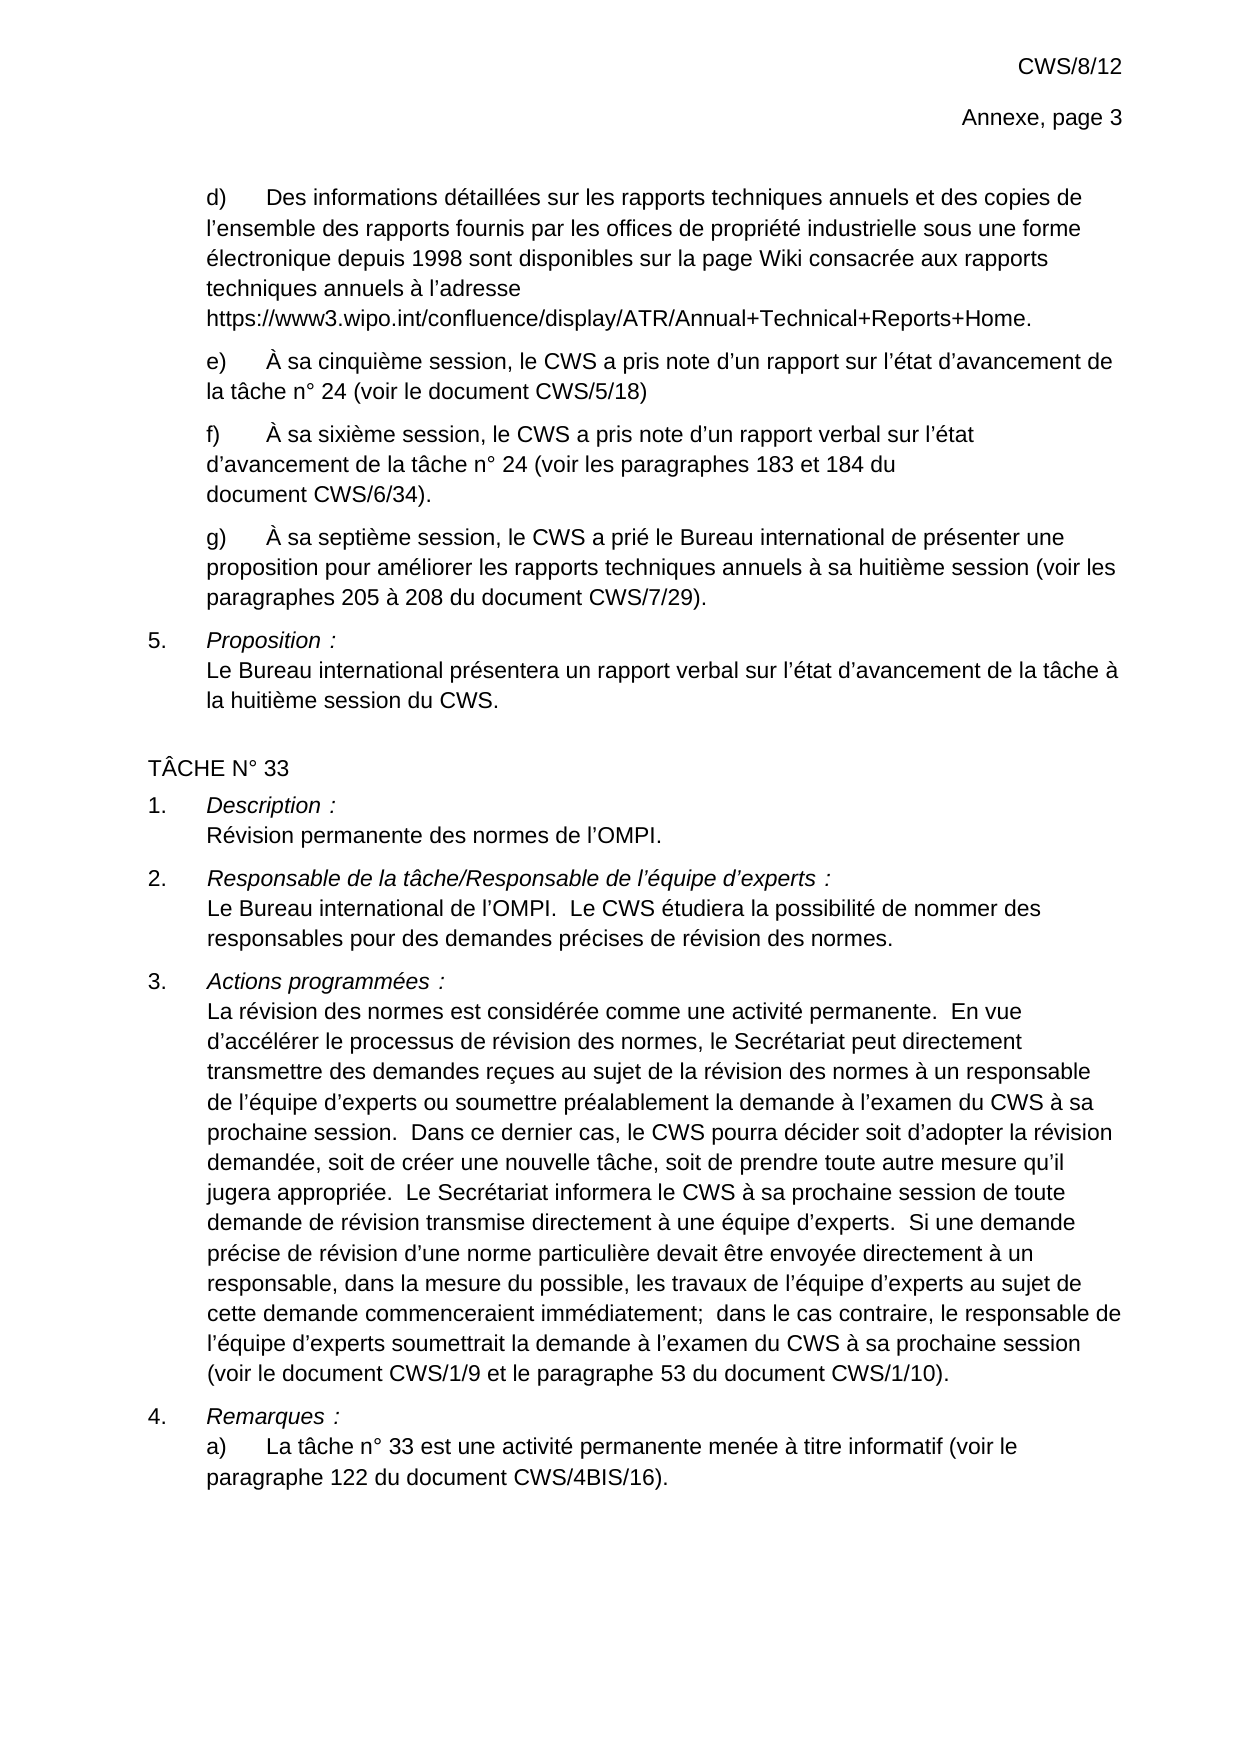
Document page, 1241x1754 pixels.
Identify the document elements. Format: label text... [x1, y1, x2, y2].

text 4. Remarques : a) La tâche n° 33 est une activité permanente menée à titre informatif (voir le paragraphe 122 du document CWS/4BIS/16). [148, 1403, 1122, 1490]
text g) À sa septième session, le CWS a prié le Bureau international de présenter une proposition pour améliorer les rapports techniques annuels à sa huitième session (voir les paragraphes 205 à 208 du document CWS/7/29). [148, 524, 1122, 611]
text f) À sa sixième session, le CWS a pris note d’un rapport verbal sur l’état d’avancement de la tâche n° 24 (voir les paragraphes 183 et 184 du document CWS/6/34). [148, 421, 1122, 508]
text e) À sa cinquième session, le CWS a pris note d’un rapport sur l’état d’avancement de la tâche n° 24 (voir le document CWS/5/18) [148, 348, 1122, 404]
text 1. Description : Révision permanente des normes de l’OMPI. [148, 792, 1122, 848]
text d) Des informations détaillées sur les rapports techniques annuels et des copies de l’ensemble des rapports fournis par les offices de propriété industrielle sous une forme électronique depuis 1998 sont disponibles sur la page Wiki consacrée aux rapports techniques annuels à l’adresse https://www3.wipo.int/confluence/display/ATR/Annual+Technical+Reports+Home. [148, 184, 1122, 332]
text 3. Actions programmées : La révision des normes est considérée comme une activité permanente. En vue d’accélérer le processus de révision des normes, le Secrétariat peut directement transmettre des demandes reçues au sujet de la révision des normes à un responsable de l’équipe d’experts ou soumettre préalablement la demande à l’examen du CWS à sa prochaine session. Dans ce dernier cas, le CWS pourra décider soit d’adopter la révision demandée, soit de créer une nouvelle tâche, soit de prendre toute autre mesure qu’il jugera appropriée. Le Secrétariat informera le CWS à sa prochaine session de toute demande de révision transmise directement à une équipe d’experts. Si une demande précise de révision d’une norme particulière devait être envoyée directement à un responsable, dans la mesure du possible, les travaux de l’équipe d’experts au sujet de cette demande commenceraient immédiatement; dans le cas contraire, le responsable de l’équipe d’experts soumettrait la demande à l’examen du CWS à sa prochaine session (voir le document CWS/1/9 et le paragraphe 53 du document CWS/1/10). [148, 968, 1122, 1387]
text 5. Proposition : Le Bureau international présentera un rapport verbal sur l’état d’avancement de la tâche à la huitième session du CWS. [148, 627, 1122, 714]
text 2. Responsable de la tâche/Responsable de l’équipe d’experts : Le Bureau international de l’OMPI. Le CWS étudiera la possibilité de nommer des responsables pour des demandes précises de révision des normes. [148, 864, 1122, 951]
subtitle Tâche n° 33 [148, 755, 1122, 782]
